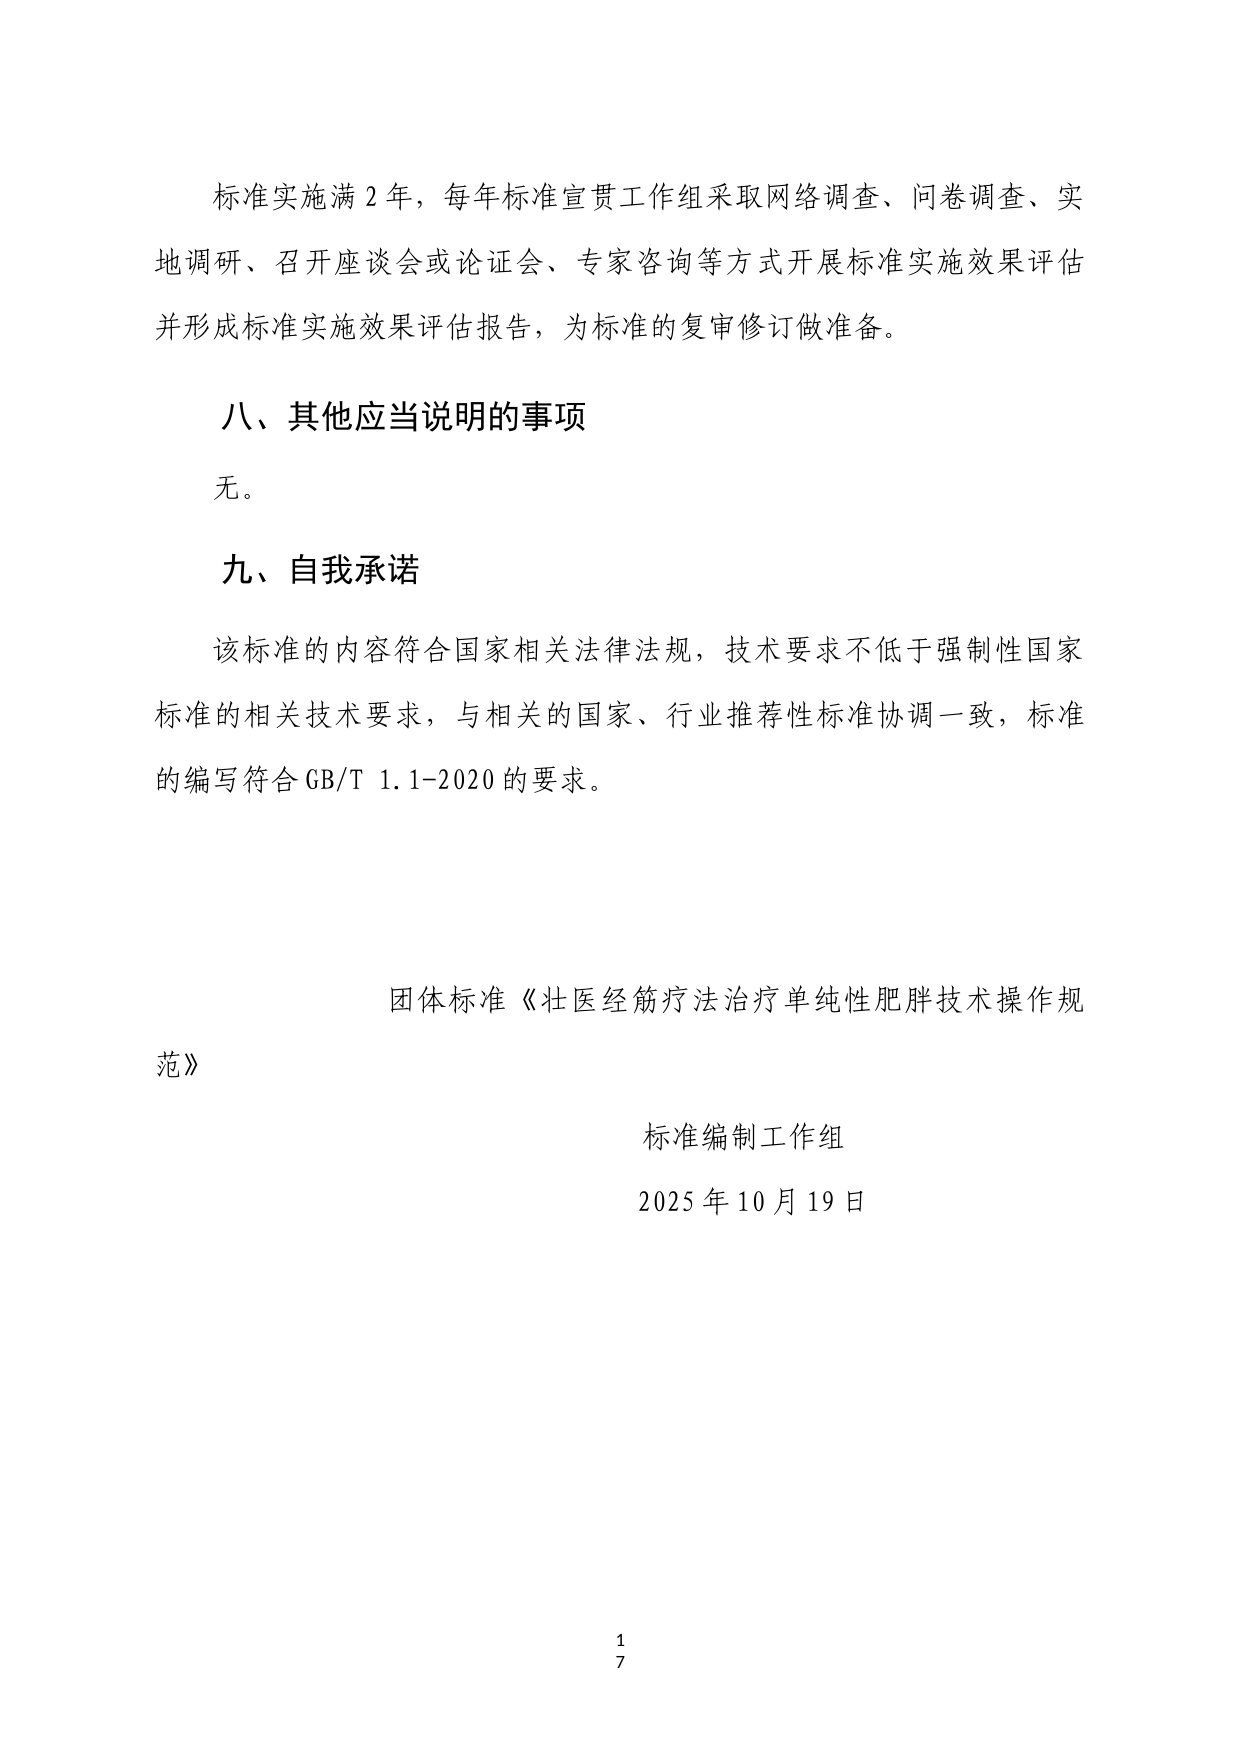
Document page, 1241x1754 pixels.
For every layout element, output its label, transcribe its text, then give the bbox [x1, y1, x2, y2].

text 标准实施满2年，每年标准宣贯工作组采取网络调查、问卷调查、实地调研、召开座谈会或论证会、专家咨询等方式开展标准实施效果评估，并形成标准实施效果评估报告，为标准的复审修订做准备。 [153, 162, 1087, 357]
text 无。 [153, 453, 1087, 518]
text 八、其他应当说明的事项 [153, 382, 1087, 447]
text 2025年10月19日 [153, 1167, 1087, 1232]
text 团体标准《壮医经筋疗法治疗单纯性肥胖技术操作规范》 [153, 966, 1087, 1096]
text 该标准的内容符合国家相关法律法规，技术要求不低于强制性国家标准的相关技术要求，与相关的国家、行业推荐性标准协调一致，标准的编写符合GB/T 1.1-2020的要求。 [153, 616, 1087, 811]
text 九、自我承诺 [153, 534, 1087, 599]
text 标准编制工作组 [153, 1102, 970, 1167]
